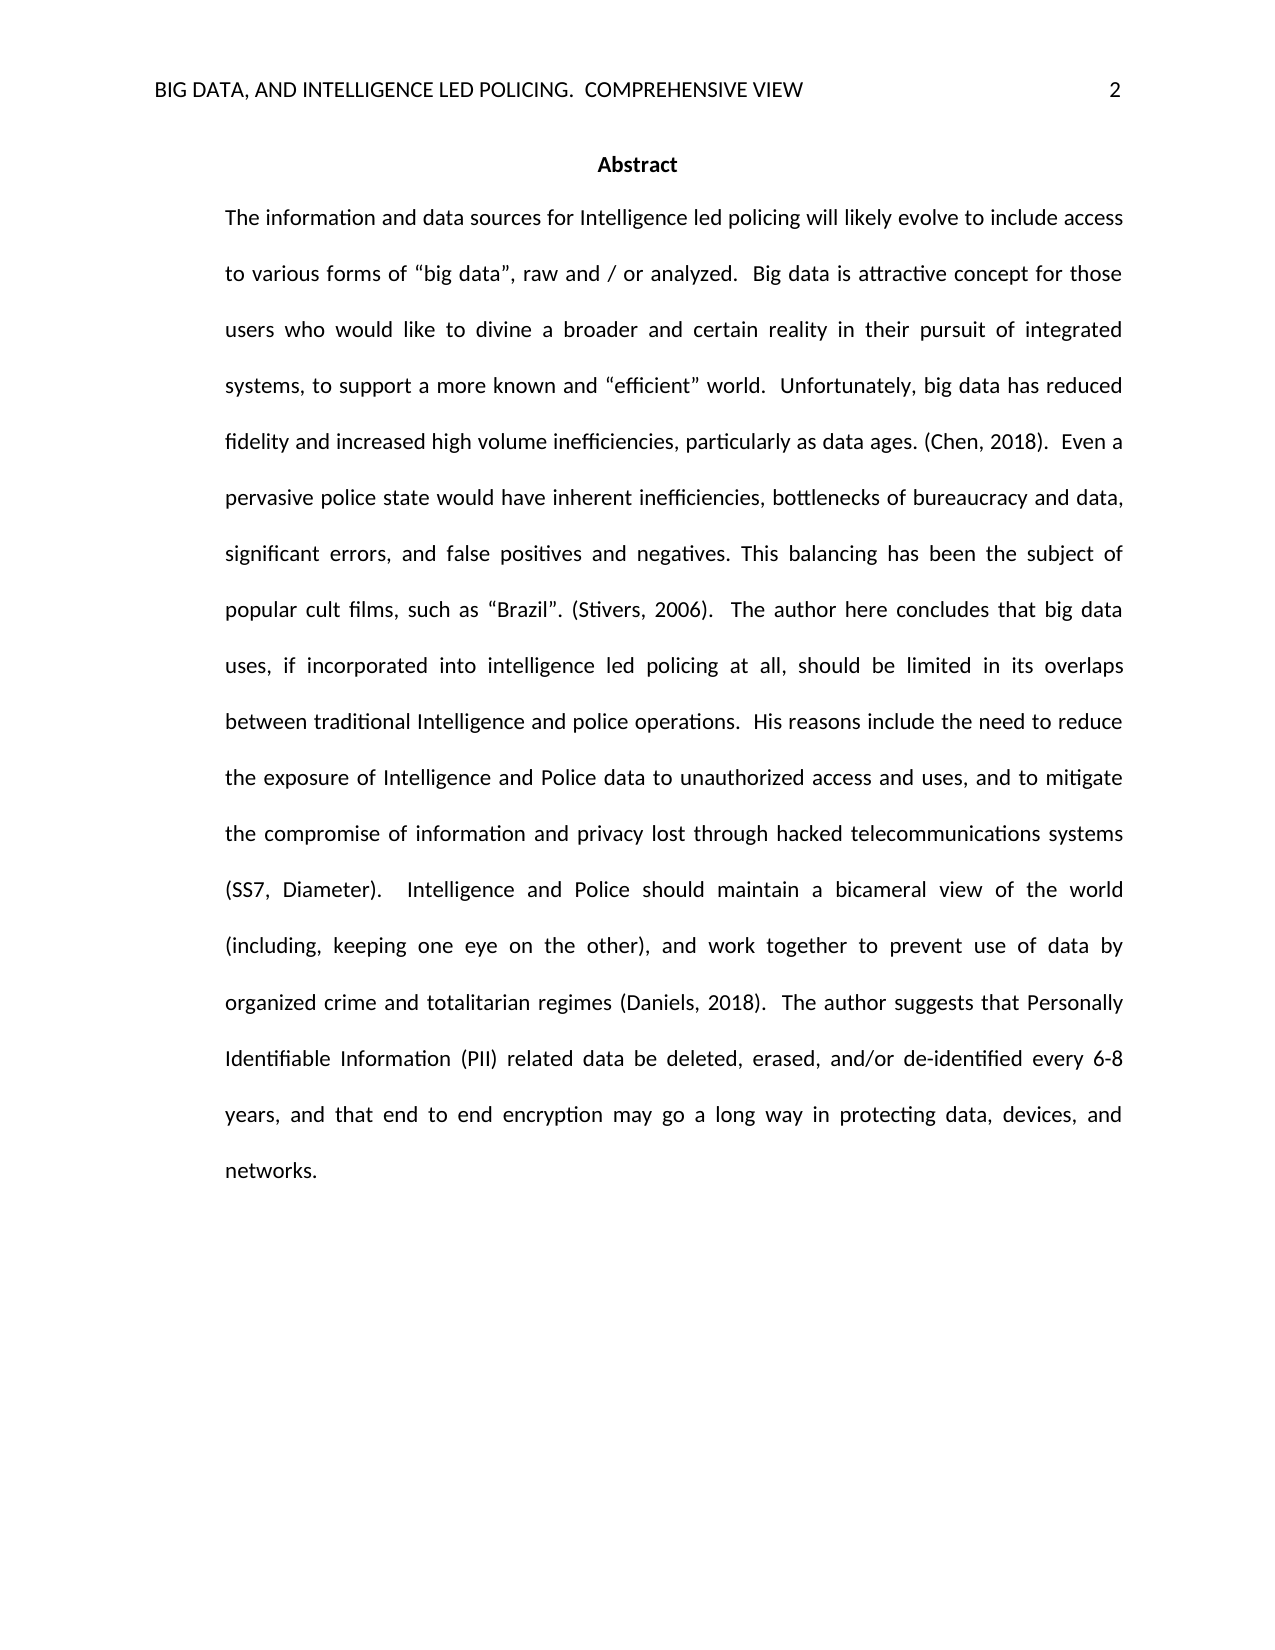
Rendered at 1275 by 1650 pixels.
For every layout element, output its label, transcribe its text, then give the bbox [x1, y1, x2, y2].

text Abstract [150, 150, 1125, 178]
text The information and data sources for Intelligence led policing will likely evolve to include access to various forms of “big data”, raw and / or analyzed. Big data is attractive concept for those users who would like to divine a broader and certain reality in their pursuit of integrated systems, to support a more known and “efficient” world. Unfortunately, big data has reduced fidelity and increased high volume inefficiencies, particularly as data ages. (Chen, 2018). Even a pervasive police state would have inherent inefficiencies, bottlenecks of bureaucracy and data, significant errors, and false positives and negatives. This balancing has been the subject of popular cult films, such as “Brazil”. (Stivers, 2006). The author here concludes that big data uses, if incorporated into intelligence led policing at all, should be limited in its overlaps between traditional Intelligence and police operations. His reasons include the need to reduce the exposure of Intelligence and Police data to unauthorized access and uses, and to mitigate the compromise of information and privacy lost through hacked telecommunications systems (SS7, Diameter). Intelligence and Police should maintain a bicameral view of the world (including, keeping one eye on the other), and work together to prevent use of data by organized crime and totalitarian regimes (Daniels, 2018). The author suggests that Personally Identifiable Information (PII) related data be deleted, erased, and/or de-identified every 6-8 years, and that end to end encryption may go a long way in protecting data, devices, and networks. [225, 203, 1125, 1184]
